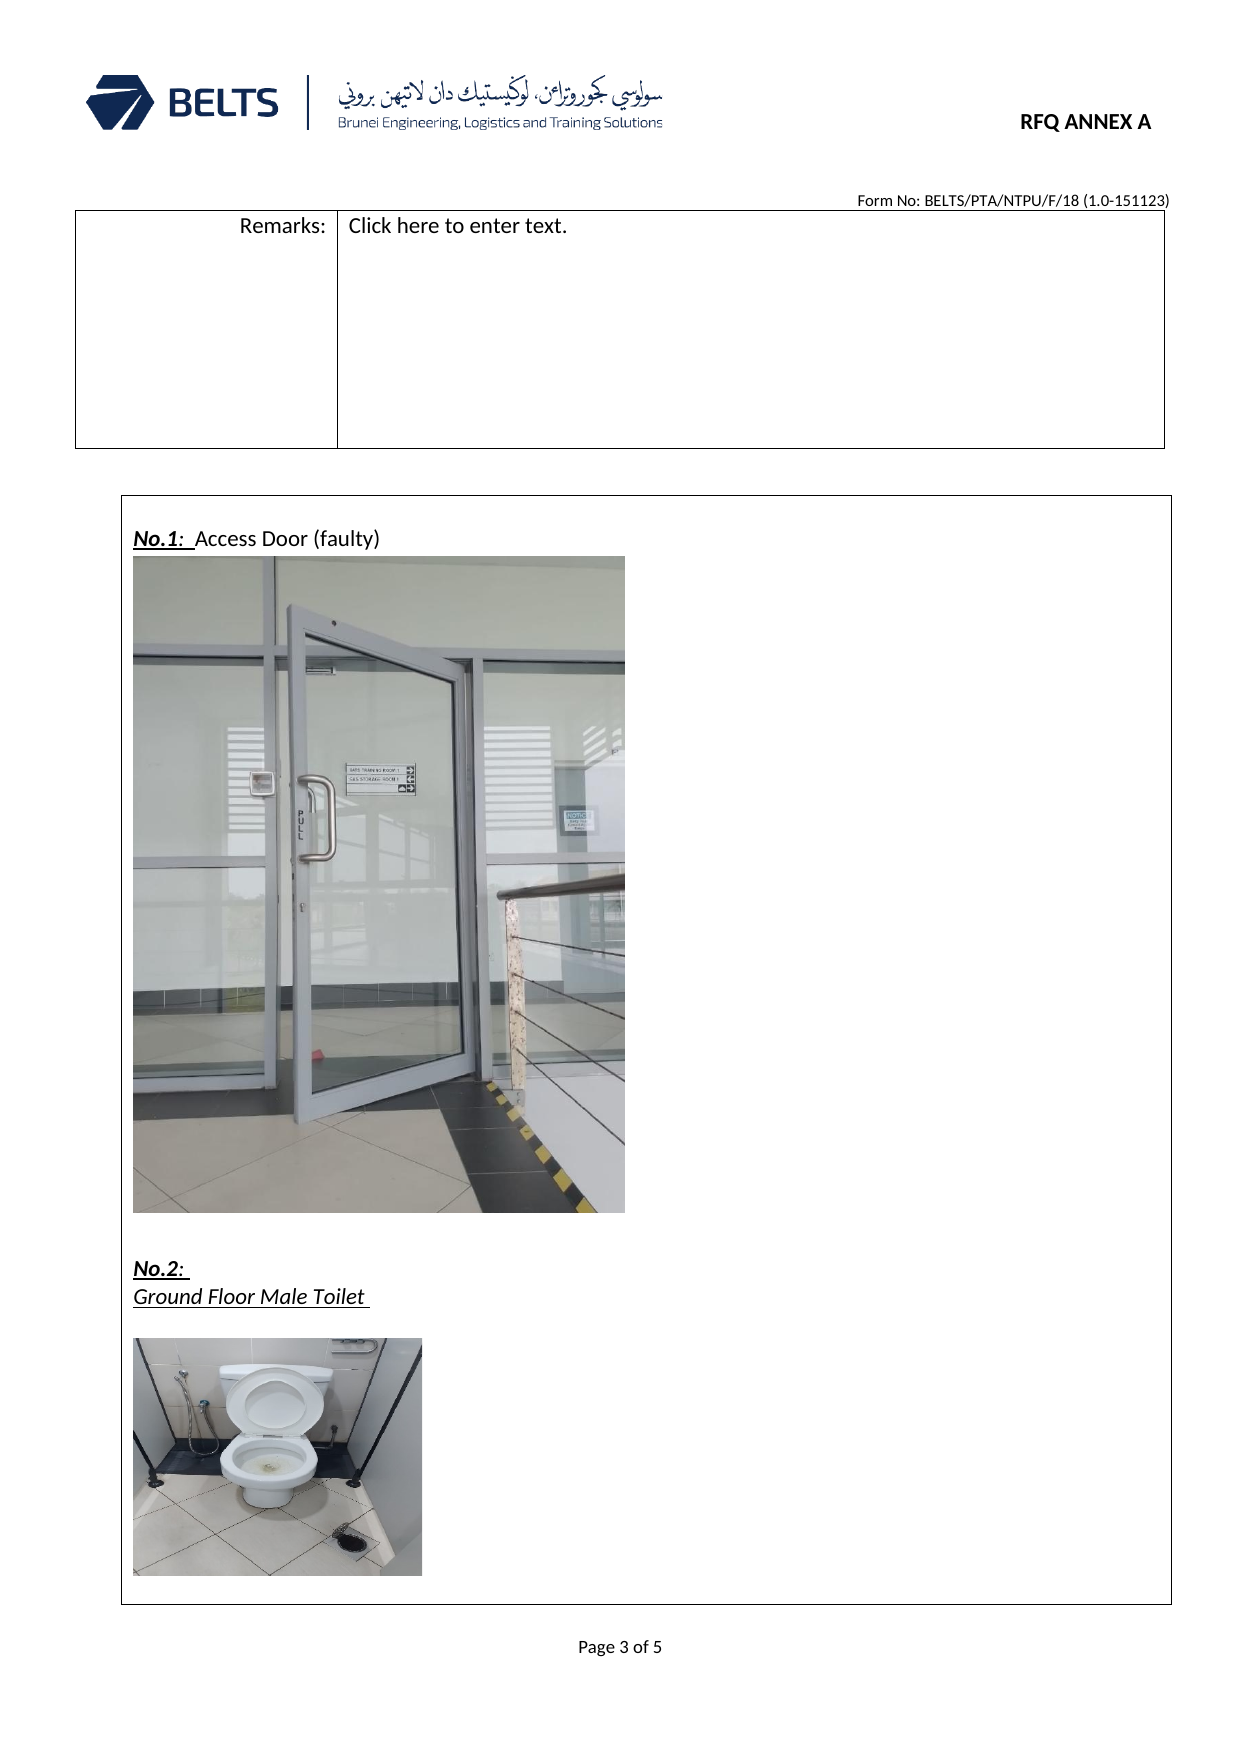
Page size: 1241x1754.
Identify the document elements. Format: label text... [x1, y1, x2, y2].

picture [86, 75, 663, 130]
table_cell Remarks: [76, 211, 337, 447]
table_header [122, 496, 1171, 1604]
picture [133, 1338, 423, 1576]
picture [133, 556, 625, 1213]
